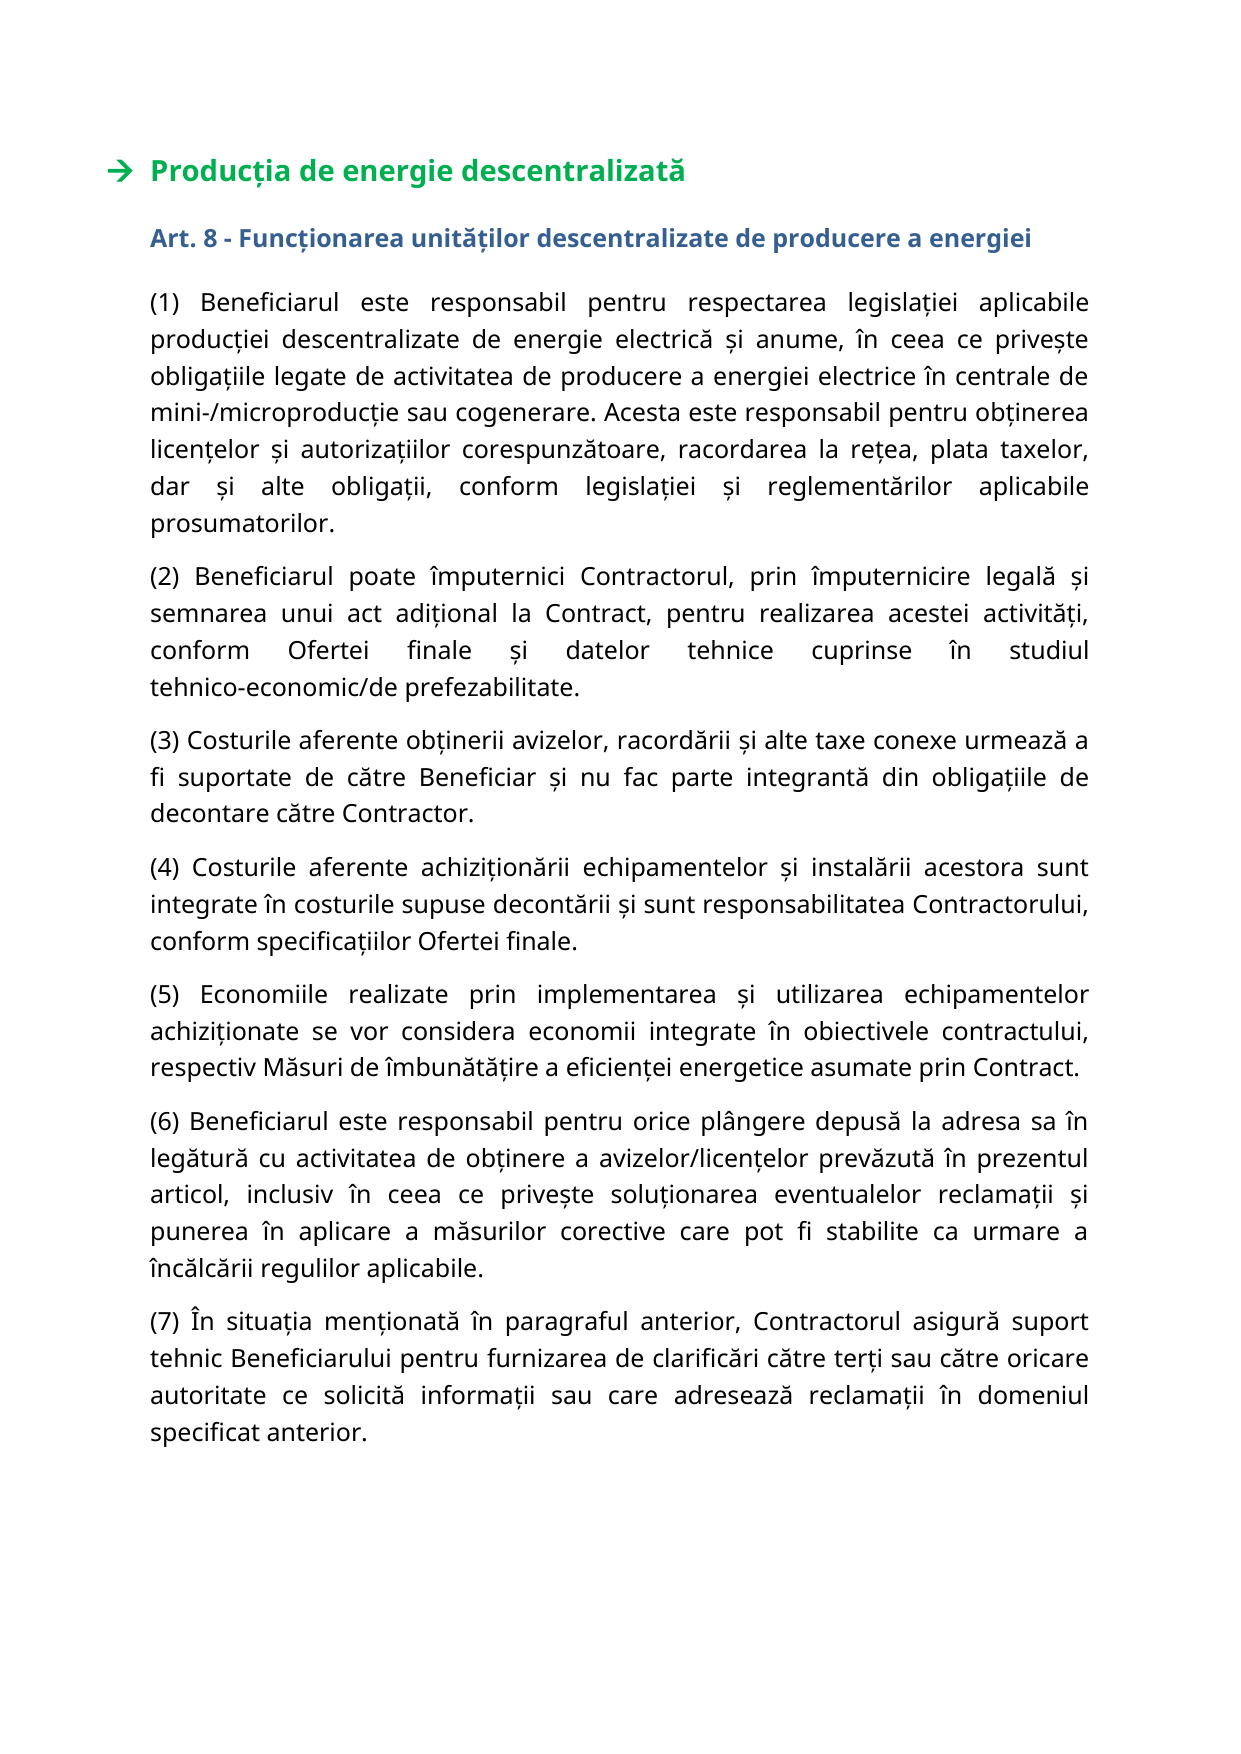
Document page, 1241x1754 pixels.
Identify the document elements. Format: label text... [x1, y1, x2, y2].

text (6) Beneficiarul este responsabil pentru orice plângere depusă la adresa sa în legătură cu activitatea de obținere a avizelor/licențelor prevăzută în prezentul articol, inclusiv în ceea ce privește soluționarea eventualelor reclamații și punerea în aplicare a măsurilor corective care pot fi stabilite ca urmare a încălcării regulilor aplicabile. [150, 1103, 1090, 1285]
subtitle Art. 8 - Funcționarea unităților descentralizate de producere a energiei [150, 221, 1090, 255]
text (1) Beneficiarul este responsabil pentru respectarea legislației aplicabile producției descentralizate de energie electrică și anume, în ceea ce privește obligațiile legate de activitatea de producere a energiei electrice în centrale de mini-/microproducție sau cogenerare. Acesta este responsabil pentru obținerea licențelor și autorizațiilor corespunzătoare, racordarea la rețea, plata taxelor, dar și alte obligații, conform legislației și reglementărilor aplicabile prosumatorilor. [150, 285, 1090, 539]
text (5) Economiile realizate prin implementarea și utilizarea echipamentelor achiziționate se vor considera economii integrate în obiectivele contractului, respectiv Măsuri de îmbunătățire a eficienței energetice asumate prin Contract. [150, 977, 1090, 1084]
text (7) În situația menționată în paragraful anterior, Contractorul asigură suport tehnic Beneficiarului pentru furnizarea de clarificări către terți sau către oricare autoritate ce solicită informații sau care adresează reclamații în domeniul specificat anterior. [150, 1304, 1090, 1448]
text (4) Costurile aferente achiziționării echipamentelor și instalării acestora sunt integrate în costurile supuse decontării și sunt responsabilitatea Contractorului, conform specificațiilor Ofertei finale. [150, 849, 1090, 957]
subtitle Producția de energie descentralizată [106, 150, 1090, 190]
text (3) Costurile aferente obținerii avizelor, racordării și alte taxe conexe urmează a fi suportate de către Beneficiar și nu fac parte integrantă din obligațiile de decontare către Contractor. [150, 723, 1090, 830]
text (2) Beneficiarul poate împuternici Contractorul, prin împuternicire legală și semnarea unui act adițional la Contract, pentru realizarea acestei activități, conform Ofertei finale și datelor tehnice cuprinse în studiul tehnico-economic/de prefezabilitate. [150, 559, 1090, 703]
